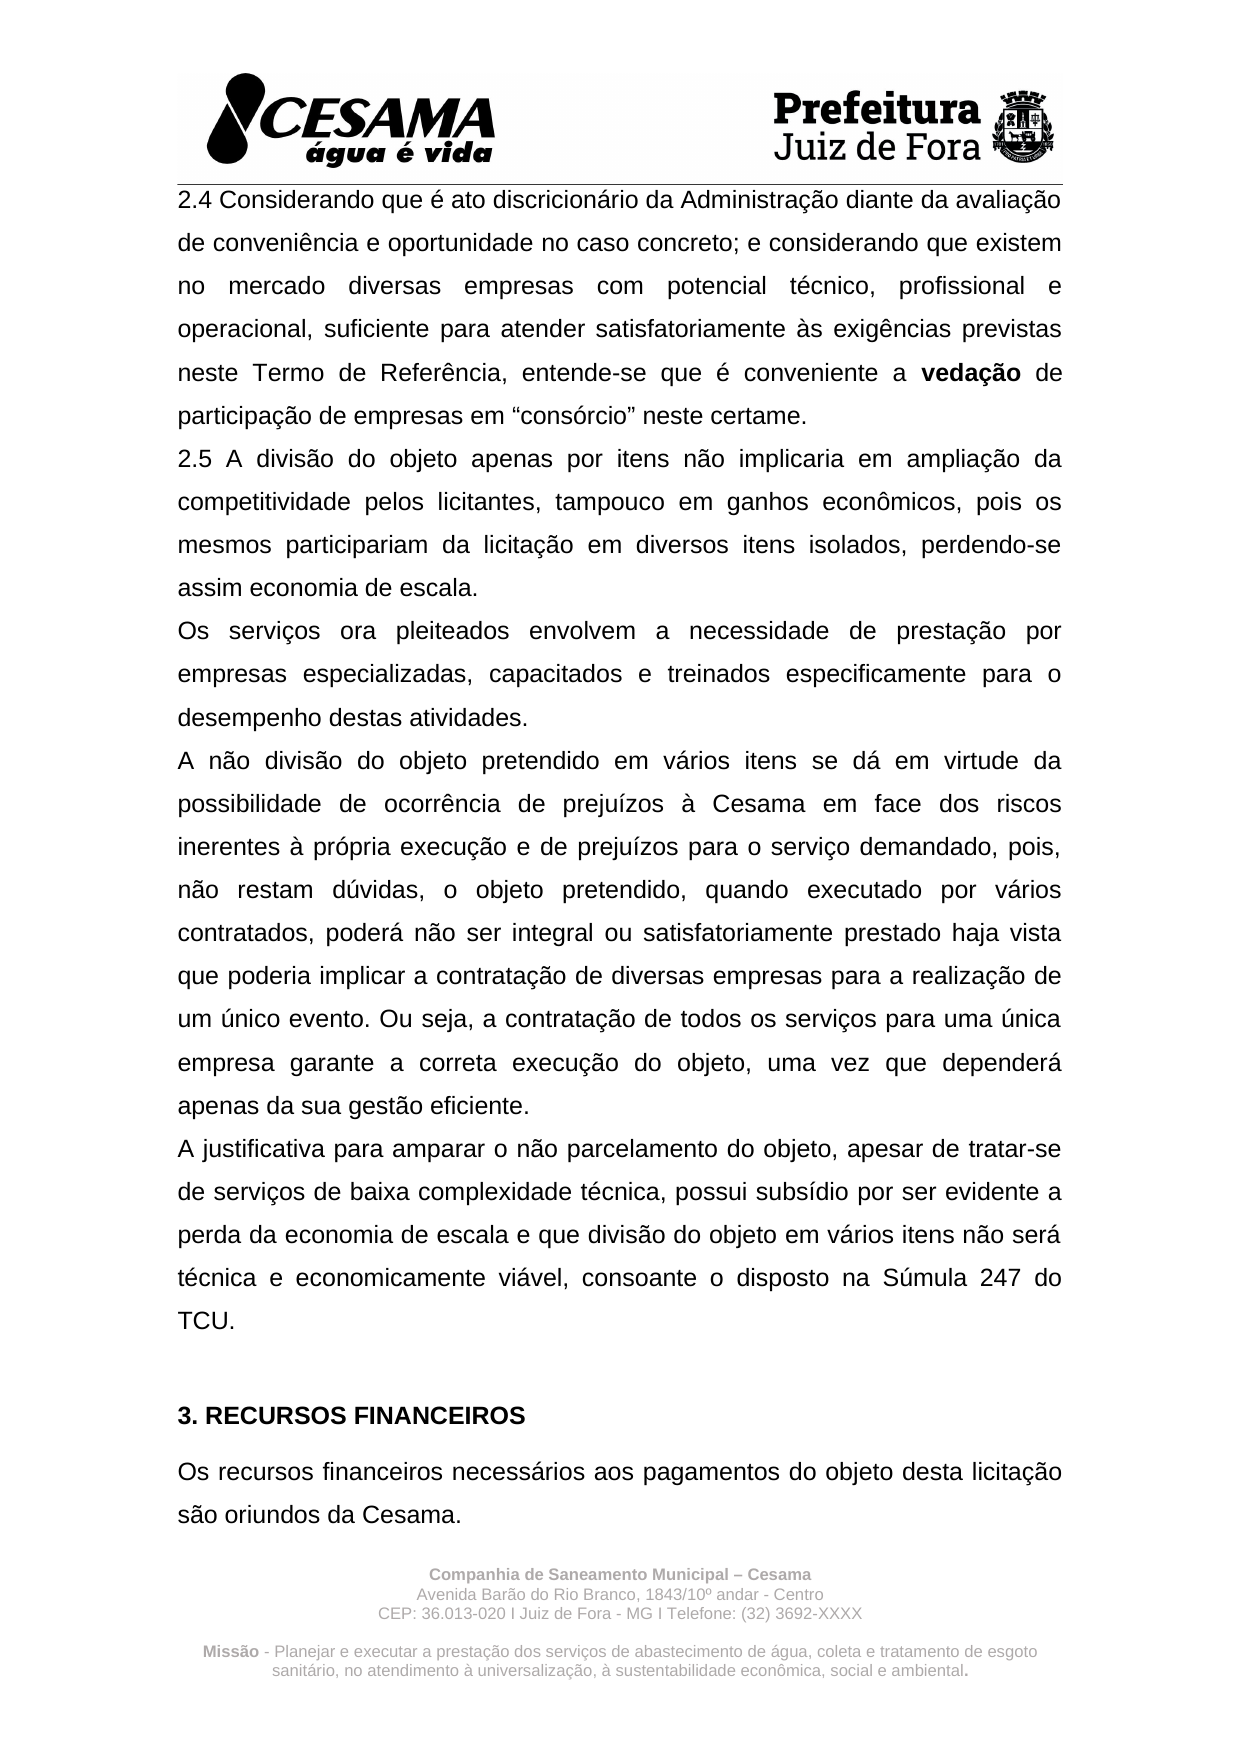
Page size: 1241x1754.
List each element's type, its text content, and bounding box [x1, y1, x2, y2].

text 2.5 A divisão do objeto apenas por itens não implicaria em ampliação da competitividade pelos licitantes, tampouco em ganhos econômicos, pois os mesmos participariam da licitação em diversos itens isolados, perdendo-se assim economia de escala. [177, 444, 1063, 602]
text A justificativa para amparar o não parcelamento do objeto, apesar de tratar-se de serviços de baixa complexidade técnica, possui subsídio por ser evidente a perda da economia de escala e que divisão do objeto em vários itens não será técnica e economicamente viável, consoante o disposto na Súmula 247 do TCU. [177, 1134, 1063, 1335]
text Os recursos financeiros necessários aos pagamentos do objeto desta licitação são oriundos da Cesama. [177, 1457, 1063, 1529]
text A não divisão do objeto pretendido em vários itens se dá em virtude da possibilidade de ocorrência de prejuízos à Cesama em face dos riscos inerentes à própria execução e de prejuízos para o serviço demandado, pois, não restam dúvidas, o objeto pretendido, quando executado por vários contratados, poderá não ser integral ou satisfatoriamente prestado haja vista que poderia implicar a contratação de diversas empresas para a realização de um único evento. Ou seja, a contratação de todos os serviços para uma única empresa garante a correta execução do objeto, uma vez que dependerá apenas da sua gestão eficiente. [177, 746, 1063, 1119]
text Os serviços ora pleiteados envolvem a necessidade de prestação por empresas especializadas, capacitados e treinados especificamente para o desempenho destas atividades. [177, 616, 1063, 731]
picture [177, 73, 1063, 185]
text 3. RECURSOS FINANCEIROS [177, 1401, 1063, 1430]
text 2.4 Considerando que é ato discricionário da Administração diante da avaliação de conveniência e oportunidade no caso concreto; e considerando que existem no mercado diversas empresas com potencial técnico, profissional e operacional, suficiente para atender satisfatoriamente às exigências previstas neste Termo de Referência, entende-se que é conveniente a vedação de participação de empresas em “consórcio” neste certame. [177, 185, 1063, 429]
